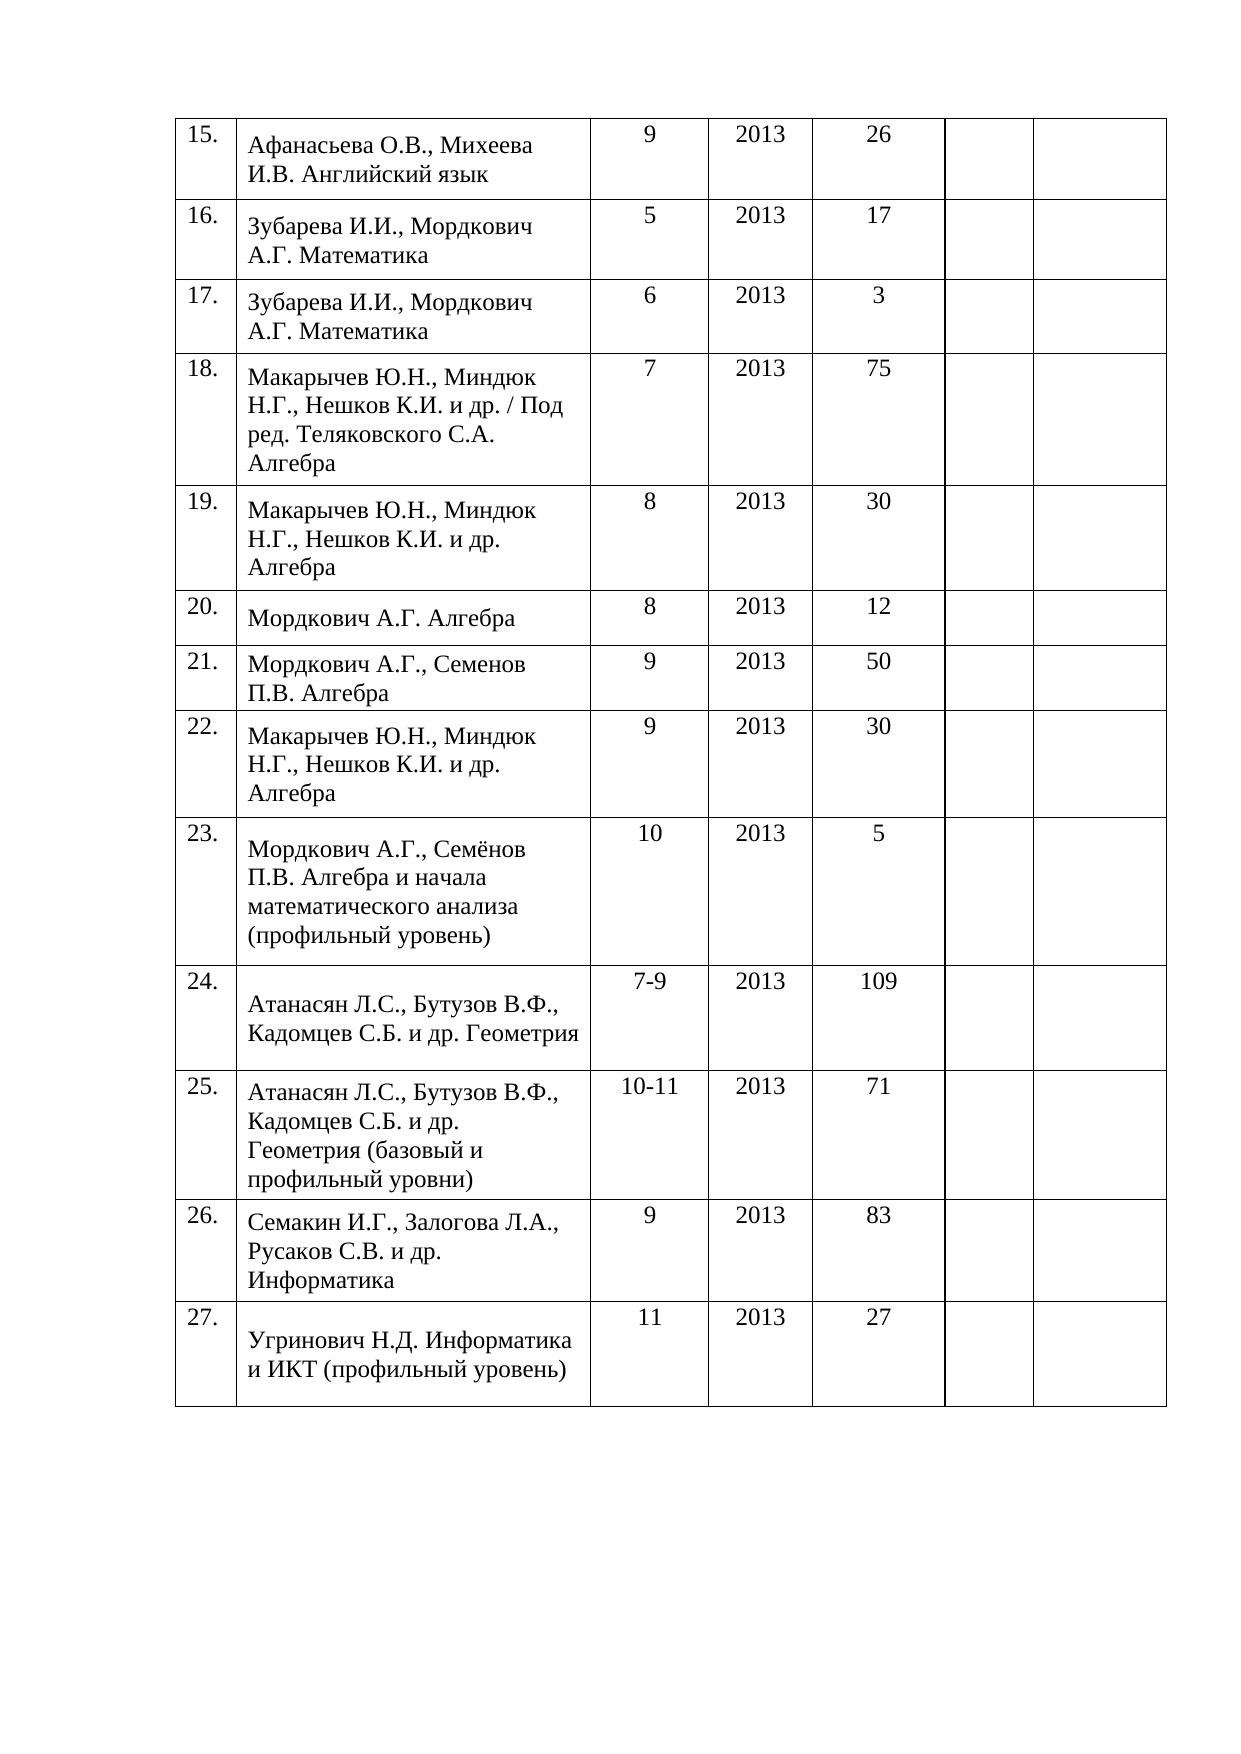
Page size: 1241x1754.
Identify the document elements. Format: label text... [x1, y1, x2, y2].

table_cell Макарычев Ю.Н., Миндюк Н.Г., Нешков К.И. и др. / Под ред. Теляковского С.А. Алгебра [237, 354, 590, 485]
table_cell [176, 966, 236, 1070]
table_cell 9 [591, 646, 708, 710]
table_cell [946, 200, 1033, 279]
table_cell [1034, 711, 1166, 817]
table_cell 17 [813, 200, 944, 279]
table_cell 2013 [709, 966, 812, 1070]
table_cell [946, 1302, 1033, 1406]
table_cell [946, 119, 1033, 199]
table_cell 10-11 [591, 1071, 708, 1199]
table_cell Атанасян Л.С., Бутузов В.Ф., Кадомцев С.Б. и др. Геометрия (базовый и профильный уровни) [237, 1071, 590, 1199]
table_cell 5 [591, 200, 708, 279]
table_cell 50 [813, 646, 944, 710]
table_cell [1034, 486, 1166, 590]
table_cell [176, 119, 236, 199]
table_cell 83 [813, 1200, 944, 1301]
table_cell Мордкович А.Г. Алгебра [237, 591, 590, 645]
table_cell [176, 1302, 236, 1406]
table_cell 10 [591, 818, 708, 965]
table_cell [1034, 1071, 1166, 1199]
table_cell [176, 1071, 236, 1199]
table_cell [176, 711, 236, 817]
table_cell 2013 [709, 646, 812, 710]
table_cell [176, 646, 236, 710]
table_cell 26 [813, 119, 944, 199]
table_cell 2013 [709, 200, 812, 279]
table_cell 2013 [709, 280, 812, 352]
table_cell 12 [813, 591, 944, 645]
table_cell [1034, 646, 1166, 710]
table_cell 109 [813, 966, 944, 1070]
table_cell 30 [813, 711, 944, 817]
table_cell 7 [591, 354, 708, 485]
table_cell 2013 [709, 1200, 812, 1301]
table_cell Макарычев Ю.Н., Миндюк Н.Г., Нешков К.И. и др. Алгебра [237, 486, 590, 590]
table_cell [176, 200, 236, 279]
table_cell 7-9 [591, 966, 708, 1070]
table_cell 2013 [709, 711, 812, 817]
table_cell 8 [591, 486, 708, 590]
table_cell [1034, 354, 1166, 485]
table_cell 2013 [709, 818, 812, 965]
table_cell [1034, 966, 1166, 1070]
table_cell [1034, 1302, 1166, 1406]
table_cell [946, 591, 1033, 645]
table_cell 30 [813, 486, 944, 590]
table_cell 8 [591, 591, 708, 645]
table_cell Мордкович А.Г., Семёнов П.В. Алгебра и начала математического анализа (профильный уровень) [237, 818, 590, 965]
table_cell [946, 646, 1033, 710]
table_cell Угринович Н.Д. Информатика и ИКТ (профильный уровень) [237, 1302, 590, 1406]
table_cell 9 [591, 711, 708, 817]
table_cell Зубарева И.И., Мордкович А.Г. Математика [237, 280, 590, 352]
table_cell [176, 486, 236, 590]
table_cell 5 [813, 818, 944, 965]
table_cell 9 [591, 119, 708, 199]
table_cell [1034, 119, 1166, 199]
table_cell [946, 1200, 1033, 1301]
table_cell [176, 818, 236, 965]
table_cell [946, 354, 1033, 485]
table_cell 11 [591, 1302, 708, 1406]
table_cell 75 [813, 354, 944, 485]
table_cell Атанасян Л.С., Бутузов В.Ф., Кадомцев С.Б. и др. Геометрия [237, 966, 590, 1070]
table_cell 3 [813, 280, 944, 352]
table_cell 2013 [709, 1071, 812, 1199]
table_cell [176, 280, 236, 352]
table_cell [946, 486, 1033, 590]
table_cell 2013 [709, 591, 812, 645]
table_cell 2013 [709, 354, 812, 485]
table_cell [946, 966, 1033, 1070]
table_cell 71 [813, 1071, 944, 1199]
table_cell [946, 280, 1033, 352]
table_cell [1034, 1200, 1166, 1301]
table_cell 9 [591, 1200, 708, 1301]
table_cell 2013 [709, 486, 812, 590]
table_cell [237, 119, 590, 199]
table_cell [176, 1200, 236, 1301]
table_cell Макарычев Ю.Н., Миндюк Н.Г., Нешков К.И. и др. Алгебра [237, 711, 590, 817]
table_cell 6 [591, 280, 708, 352]
table_cell [1034, 280, 1166, 352]
table_cell [1034, 818, 1166, 965]
table_cell [176, 591, 236, 645]
table_cell 2013 [709, 1302, 812, 1406]
table_cell 27 [813, 1302, 944, 1406]
table_cell [946, 711, 1033, 817]
table_cell [176, 354, 236, 485]
table_cell [1034, 200, 1166, 279]
table_cell [1034, 591, 1166, 645]
table_cell Зубарева И.И., Мордкович А.Г. Математика [237, 200, 590, 279]
table_cell 2013 [709, 119, 812, 199]
table_cell Мордкович А.Г., Семенов П.В. Алгебра [237, 646, 590, 710]
table_cell [946, 818, 1033, 965]
table_cell [946, 1071, 1033, 1199]
table_cell Семакин И.Г., Залогова Л.А., Русаков С.В. и др. Информатика [237, 1200, 590, 1301]
